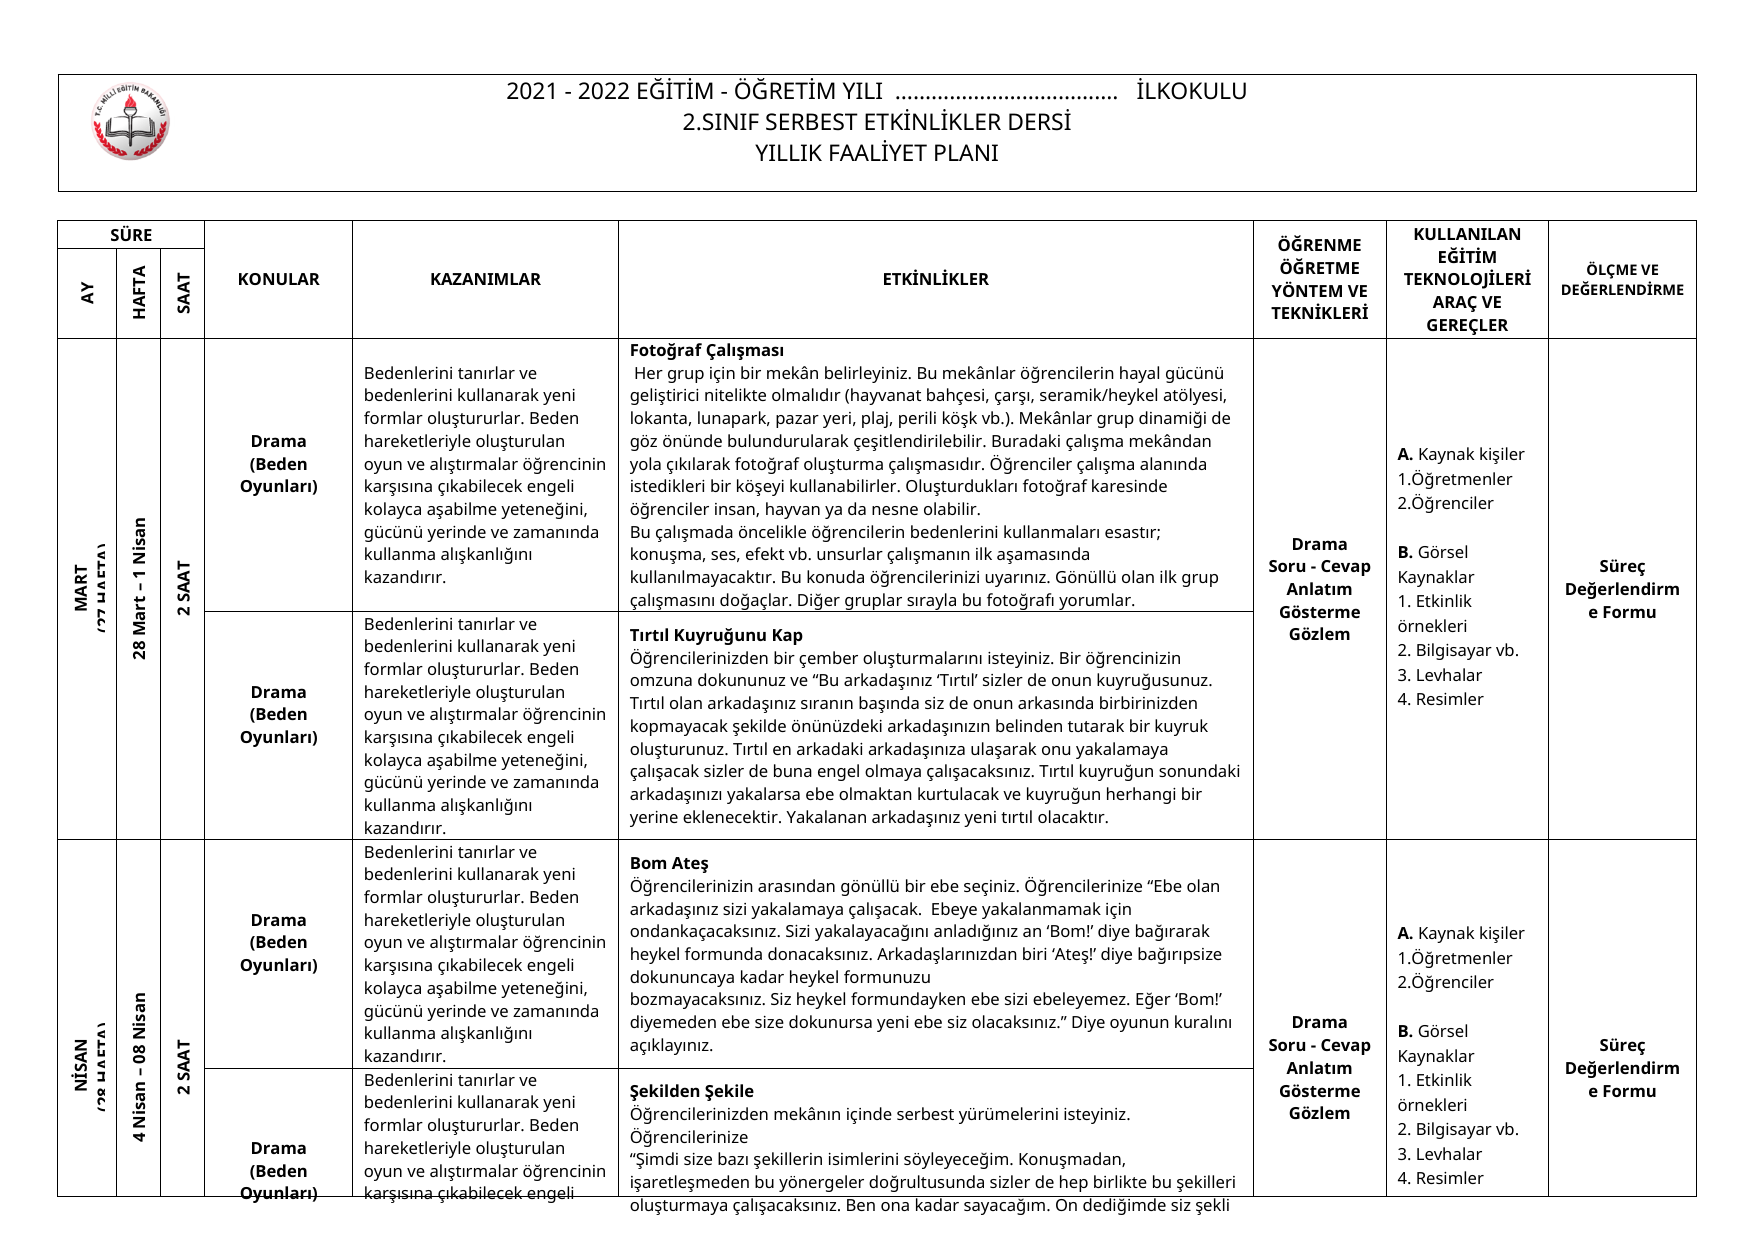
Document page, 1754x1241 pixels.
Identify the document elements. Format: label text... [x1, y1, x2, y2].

table_cell Drama (Beden Oyunları) [205, 612, 352, 839]
table_cell 2 SAAT [161, 840, 204, 1196]
table_cell Bedenlerini tanırlar ve bedenlerini kullanarak yeni formlar oluştururlar. Beden hareketleriyle oluşturulan oyun ve alıştırmalar öğrencinin karşısına çıkabilecek engeli kolayca aşabilme yeteneğini, gücünü yerinde ve zamanında kullanma alışkanlığını kazandırır. [353, 612, 618, 839]
table_cell Drama (Beden Oyunları) [205, 339, 352, 611]
table_cell A. Kaynak kişiler 1.Öğretmenler 2.Öğrenciler B. Görsel Kaynaklar 1. Etkinlik örnekleri 2. Bilgisayar vb. 3. Levhalar 4. Resimler [1387, 339, 1548, 839]
table_cell Tırtıl Kuyruğunu Kap Öğrencilerinizden bir çember oluşturmalarını isteyiniz. Bir öğrencinizin omzuna dokununuz ve “Bu arkadaşınız ‘Tırtıl’ sizler de onun kuyruğusunuz. Tırtıl olan arkadaşınız sıranın başında siz de onun arkasında birbirinizden kopmayacak şekilde önünüzdeki arkadaşınızın belinden tutarak bir kuyruk oluşturunuz. Tırtıl en arkadaki arkadaşınıza ulaşarak onu yakalamaya çalışacak sizler de buna engel olmaya çalışacaksınız. Tırtıl kuyruğun sonundaki arkadaşınızı yakalarsa ebe olmaktan kurtulacak ve kuyruğun herhangi bir yerine eklenecektir. Yakalanan arkadaşınız yeni tırtıl olacaktır. [619, 612, 1253, 839]
table_cell Şekilden Şekile Öğrencilerinizden mekânın içinde serbest yürümelerini isteyiniz. Öğrencilerinize “Şimdi size bazı şekillerin isimlerini söyleyeceğim. Konuşmadan, işaretleşmeden bu yönergeler doğrultusunda sizler de hep birlikte bu şekilleri oluşturmaya çalışacaksınız. Ben ona kadar sayacağım. On dediğimde siz şekli tamamlamış olacaksınız.” diyerek çalışmayı anlatınız. Öğrencilerinize; daire, kare, üçgen, dikdörtgen gibi şekiller ya da K, T, S, P, Z, M gibi harfler söyleyebilirsiniz. [619, 1069, 1253, 1196]
table_cell Bedenlerini tanırlar ve bedenlerini kullanarak yeni formlar oluştururlar. Beden hareketleriyle oluşturulan oyun ve alıştırmalar öğrencinin karşısına çıkabilecek engeli kolayca aşabilme yeteneğini, gücünü yerinde ve zamanında kullanma alışkanlığını kazandırır. [353, 339, 618, 611]
table_cell Bom Ateş Öğrencilerinizin arasından gönüllü bir ebe seçiniz. Öğrencilerinize “Ebe olan arkadaşınız sizi yakalamaya çalışacak. Ebeye yakalanmamak için ondankaçacaksınız. Sizi yakalayacağını anladığınız an ‘Bom!’ diye bağırarak heykel formunda donacaksınız. Arkadaşlarınızdan biri ‘Ateş!’ diye bağırıpsize dokununcaya kadar heykel formunuzu bozmayacaksınız. Siz heykel formundayken ebe sizi ebeleyemez. Eğer ‘Bom!’ diyemeden ebe size dokunursa yeni ebe siz olacaksınız.” Diye oyunun kuralını açıklayınız. [619, 840, 1253, 1067]
table_cell Süreç Değerlendirme Formu [1549, 840, 1696, 1196]
table_cell Drama Soru - Cevap Anlatım Gösterme Gözlem [1254, 339, 1386, 839]
picture [85, 77, 175, 167]
table_cell A. Kaynak kişiler 1.Öğretmenler 2.Öğrenciler B. Görsel Kaynaklar 1. Etkinlik örnekleri 2. Bilgisayar vb. 3. Levhalar 4. Resimler [1387, 840, 1548, 1196]
table_cell 2 SAAT [161, 339, 204, 839]
table_header KAZANIMLAR [353, 221, 618, 338]
table_cell Drama Soru - Cevap Anlatım Gösterme Gözlem [1254, 840, 1386, 1196]
table_header ÖLÇME VE DEĞERLENDİRME [1549, 221, 1696, 338]
table_cell Bedenlerini tanırlar ve bedenlerini kullanarak yeni formlar oluştururlar. Beden hareketleriyle oluşturulan oyun ve alıştırmalar öğrencinin karşısına çıkabilecek engeli kolayca aşabilme yeteneğini, gücünü yerinde ve zamanında kullanma alışkanlığını kazandırır. [353, 1069, 618, 1196]
table_cell 28 Mart – 1 Nisan [117, 339, 160, 839]
table_cell Drama (Beden Oyunları) [205, 840, 352, 1067]
table_cell AY [58, 249, 116, 338]
table_header SÜRE [58, 221, 204, 248]
table_cell Drama (Beden Oyunları) [205, 1069, 352, 1196]
table_header KONULAR [205, 221, 352, 338]
table_header ETKİNLİKLER [619, 221, 1253, 338]
table_cell SAAT [161, 249, 204, 338]
table_cell NİSAN (28.HAFTA) [58, 840, 116, 1196]
table_cell Fotoğraf Çalışması Her grup için bir mekân belirleyiniz. Bu mekânlar öğrencilerin hayal gücünü geliştirici nitelikte olmalıdır (hayvanat bahçesi, çarşı, seramik/heykel atölyesi, lokanta, lunapark, pazar yeri, plaj, perili köşk vb.). Mekânlar grup dinamiği de göz önünde bulundurularak çeşitlendirilebilir. Buradaki çalışma mekândan yola çıkılarak fotoğraf oluşturma çalışmasıdır. Öğrenciler çalışma alanında istedikleri bir köşeyi kullanabilirler. Oluşturdukları fotoğraf karesinde öğrenciler insan, hayvan ya da nesne olabilir. Bu çalışmada öncelikle öğrencilerin bedenlerini kullanmaları esastır; konuşma, ses, efekt vb. unsurlar çalışmanın ilk aşamasında kullanılmayacaktır. Bu konuda öğrencilerinizi uyarınız. Gönüllü olan ilk grup çalışmasını doğaçlar. Diğer gruplar sırayla bu fotoğrafı yorumlar. [619, 339, 1253, 611]
table_header KULLANILAN EĞİTİM TEKNOLOJİLERİ ARAÇ VE GEREÇLER [1387, 221, 1548, 338]
table_cell MART (27.HAFTA) [58, 339, 116, 839]
table_header ÖĞRENME ÖĞRETME YÖNTEM VE TEKNİKLERİ [1254, 221, 1386, 338]
table_cell Bedenlerini tanırlar ve bedenlerini kullanarak yeni formlar oluştururlar. Beden hareketleriyle oluşturulan oyun ve alıştırmalar öğrencinin karşısına çıkabilecek engeli kolayca aşabilme yeteneğini, gücünü yerinde ve zamanında kullanma alışkanlığını kazandırır. [353, 840, 618, 1067]
table_cell HAFTA [117, 249, 160, 338]
table_cell 4 Nisan – 08 Nisan [117, 840, 160, 1196]
table_cell Süreç Değerlendirme Formu [1549, 339, 1696, 839]
